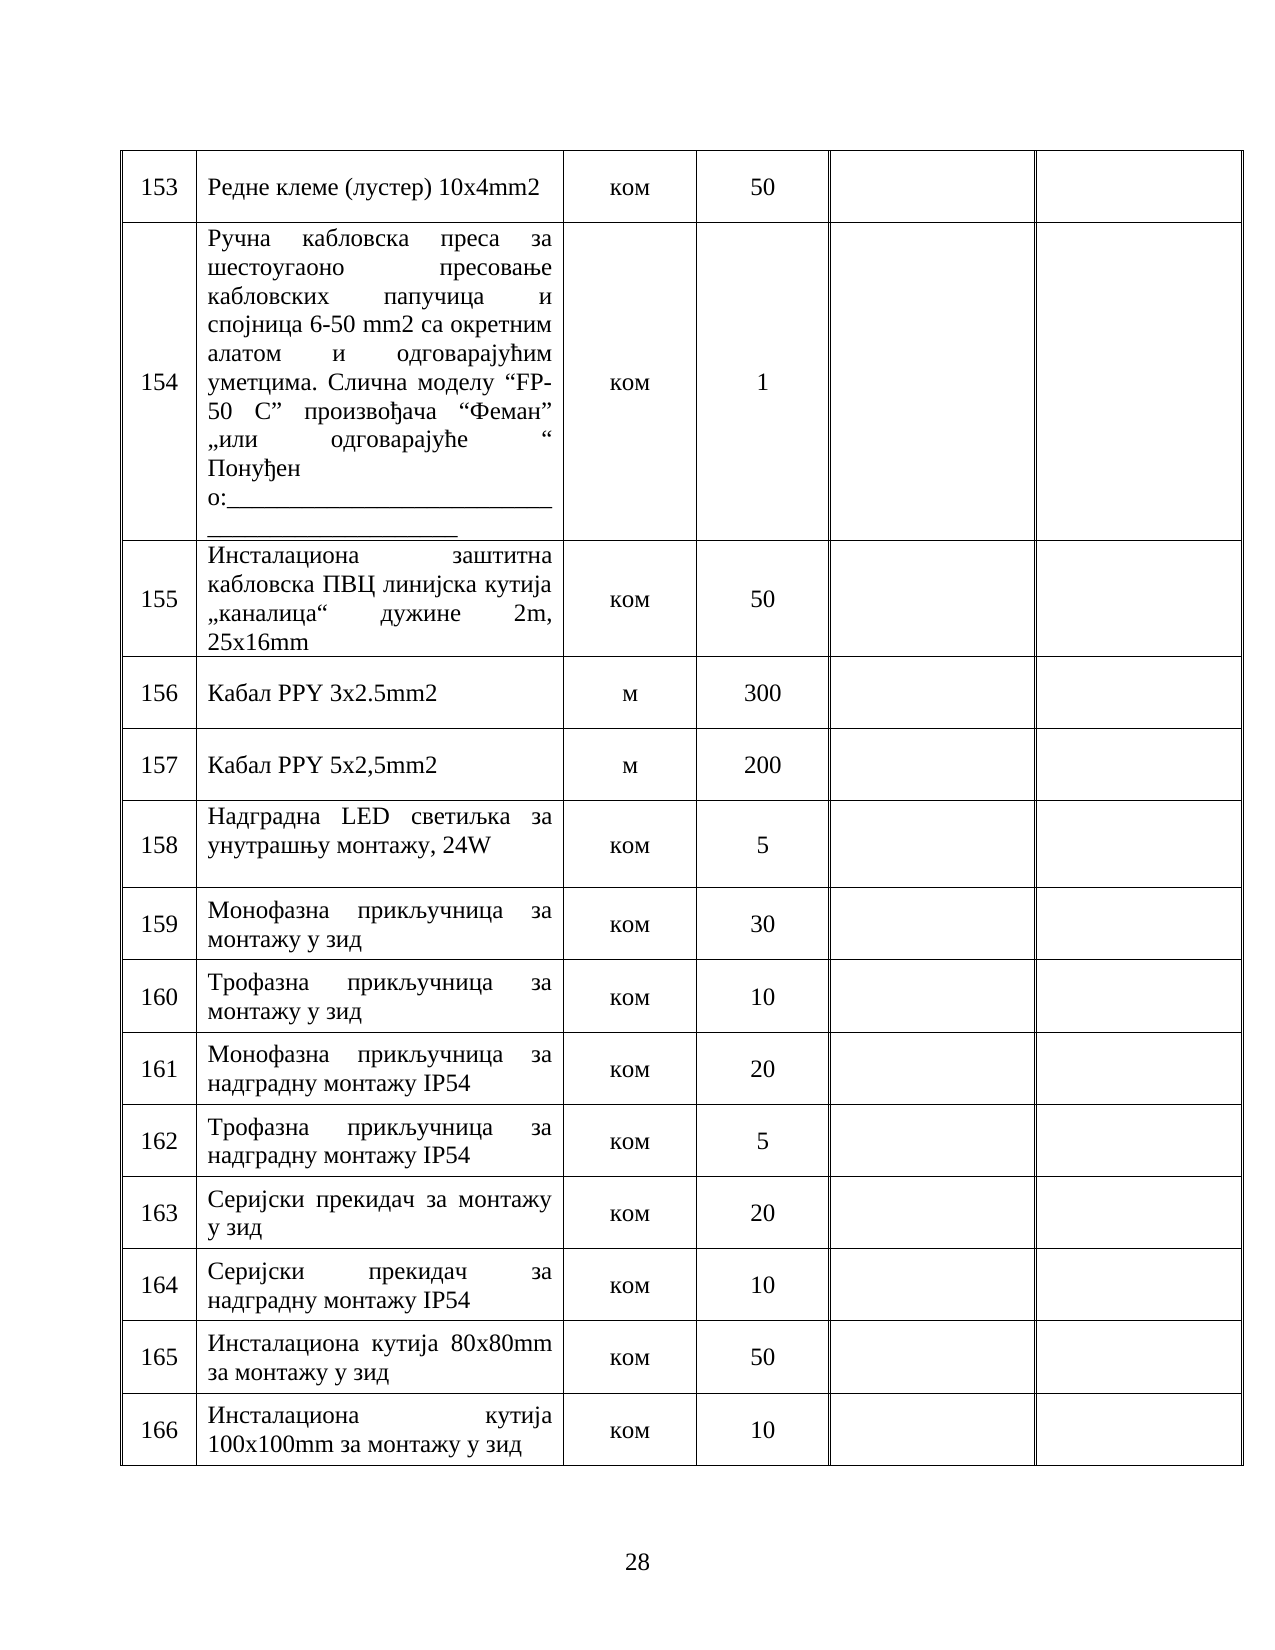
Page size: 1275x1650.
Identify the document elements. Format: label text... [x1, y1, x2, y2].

table_cell [1037, 223, 1241, 539]
table_cell 166 [123, 1394, 196, 1465]
table_cell 153 [123, 151, 196, 222]
table_cell [831, 801, 1034, 887]
table_cell Трофазна прикључница за монтажу у зид [197, 960, 563, 1032]
table_cell [831, 888, 1034, 959]
table_cell [831, 1105, 1034, 1176]
table_cell 165 [123, 1321, 196, 1392]
table_cell [831, 729, 1034, 800]
table_cell 162 [123, 1105, 196, 1176]
table_cell ком [564, 1321, 696, 1392]
table_cell Редне клеме (лустер) 10x4mm2 [197, 151, 563, 222]
table_cell [1037, 657, 1241, 728]
table_cell Монофазна прикључница за надградну монтажу IP54 [197, 1033, 563, 1104]
table_cell 154 [123, 223, 196, 539]
table_cell ком [564, 223, 696, 539]
table_cell ком [564, 888, 696, 959]
table_cell 158 [123, 801, 196, 887]
table_cell ком [564, 1033, 696, 1104]
table_cell ком [564, 960, 696, 1032]
table_cell 5 [697, 1105, 828, 1176]
table_cell [831, 657, 1034, 728]
table_cell 300 [697, 657, 828, 728]
table_cell [831, 960, 1034, 1032]
table_cell м [564, 657, 696, 728]
table_cell [1037, 1249, 1241, 1320]
table_cell [1037, 541, 1241, 656]
table_cell Инсталациона кутија 80x80mm за монтажу у зид [197, 1321, 563, 1392]
table_cell [1037, 1177, 1241, 1248]
table_cell 161 [123, 1033, 196, 1104]
table_cell [1037, 801, 1241, 887]
table_cell 10 [697, 1249, 828, 1320]
table_cell [1037, 1394, 1241, 1465]
table_cell ком [564, 801, 696, 887]
table_cell ком [564, 1394, 696, 1465]
table_cell [1037, 1033, 1241, 1104]
table_cell 200 [697, 729, 828, 800]
table_cell [831, 1177, 1034, 1248]
table_cell Серијски прекидач за надградну монтажу IP54 [197, 1249, 563, 1320]
table_cell ком [564, 1177, 696, 1248]
table_cell [831, 223, 1034, 539]
table_cell Серијски прекидач за монтажу у зид [197, 1177, 563, 1248]
table_cell [1037, 729, 1241, 800]
table_cell ком [564, 151, 696, 222]
table_cell [1037, 1321, 1241, 1392]
table_cell 20 [697, 1033, 828, 1104]
table_cell Кабал PPY 5x2,5mm2 [197, 729, 563, 800]
table_cell Ручна кабловска преса за шестоугаоно пресовање кабловских папучица и спојница 6-50 mm2 са окретним алатом и одговарајућим уметцима. Слична моделу “FP-50 C” произвођача “Феман” „или одговарајуће “ Понуђено:______________________________________________ [197, 223, 563, 539]
table_cell Монофазна прикључница за монтажу у зид [197, 888, 563, 959]
table_cell [831, 1321, 1034, 1392]
table_cell [1037, 151, 1241, 222]
table_cell [831, 541, 1034, 656]
table_cell ком [564, 1105, 696, 1176]
table_cell 50 [697, 1321, 828, 1392]
table_cell [1037, 960, 1241, 1032]
table_cell 10 [697, 1394, 828, 1465]
table_cell [831, 1394, 1034, 1465]
table_cell ком [564, 1249, 696, 1320]
table_cell 164 [123, 1249, 196, 1320]
table_cell 163 [123, 1177, 196, 1248]
table_cell 155 [123, 541, 196, 656]
table_cell [831, 1033, 1034, 1104]
table_cell Инсталациона заштитна кабловска ПВЦ линијска кутија „каналица“ дужине 2m, 25x16mm [197, 541, 563, 656]
table_cell [1037, 1105, 1241, 1176]
table_cell 160 [123, 960, 196, 1032]
table_cell 20 [697, 1177, 828, 1248]
table_cell 156 [123, 657, 196, 728]
table_cell 157 [123, 729, 196, 800]
table_cell [831, 151, 1034, 222]
table_cell м [564, 729, 696, 800]
table_cell Надградна LED светиљка за унутрашњу монтажу, 24W [197, 801, 563, 887]
table_cell ком [564, 541, 696, 656]
table_cell [1037, 888, 1241, 959]
table_cell 50 [697, 541, 828, 656]
table_cell 30 [697, 888, 828, 959]
table_cell 159 [123, 888, 196, 959]
table_cell 5 [697, 801, 828, 887]
table_cell 50 [697, 151, 828, 222]
table_cell 10 [697, 960, 828, 1032]
table_cell Инсталациона кутија 100x100mm за монтажу у зид [197, 1394, 563, 1465]
table_cell Кабал PPY 3x2.5mm2 [197, 657, 563, 728]
table_cell 1 [697, 223, 828, 539]
table_cell [831, 1249, 1034, 1320]
table_cell Трофазна прикључница за надградну монтажу IP54 [197, 1105, 563, 1176]
